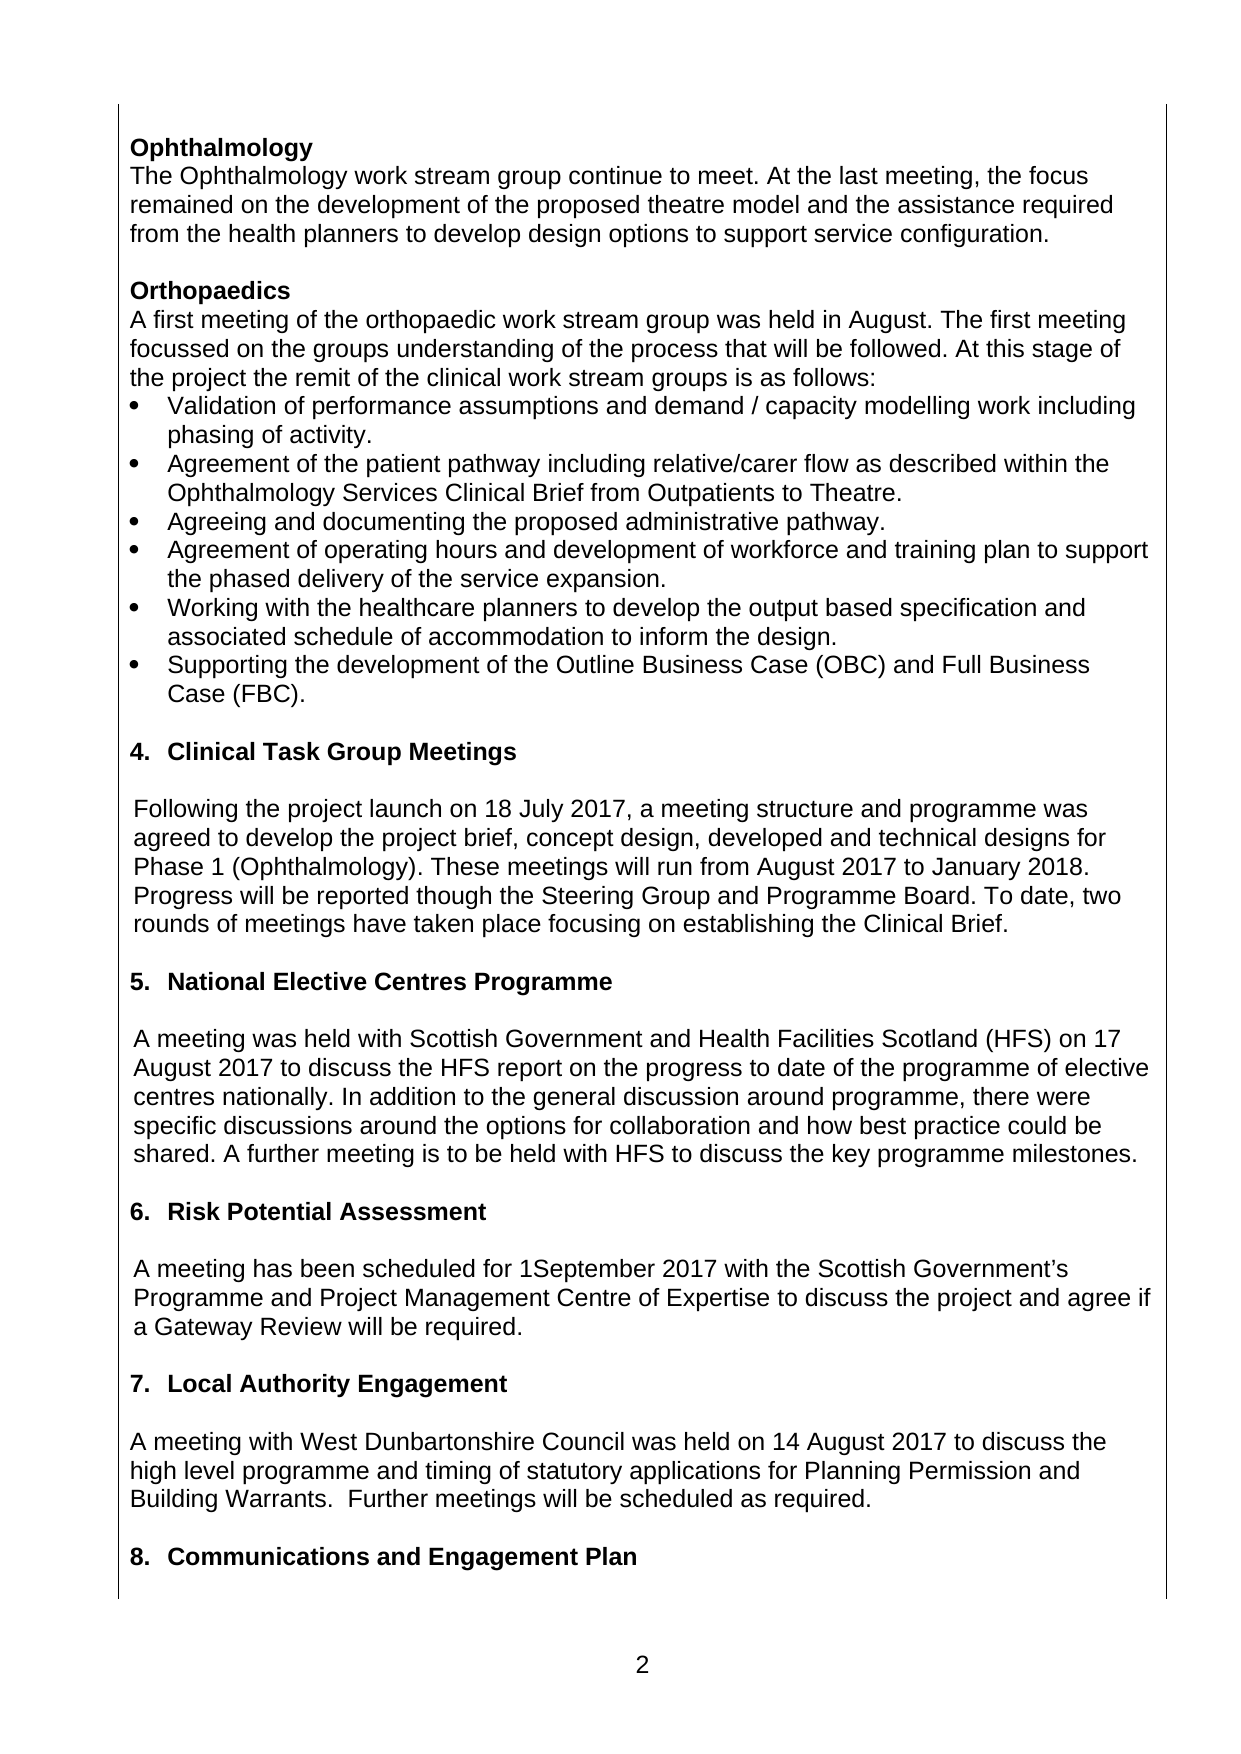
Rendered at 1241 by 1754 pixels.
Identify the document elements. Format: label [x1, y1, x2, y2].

table_cell [119, 104, 1166, 1599]
